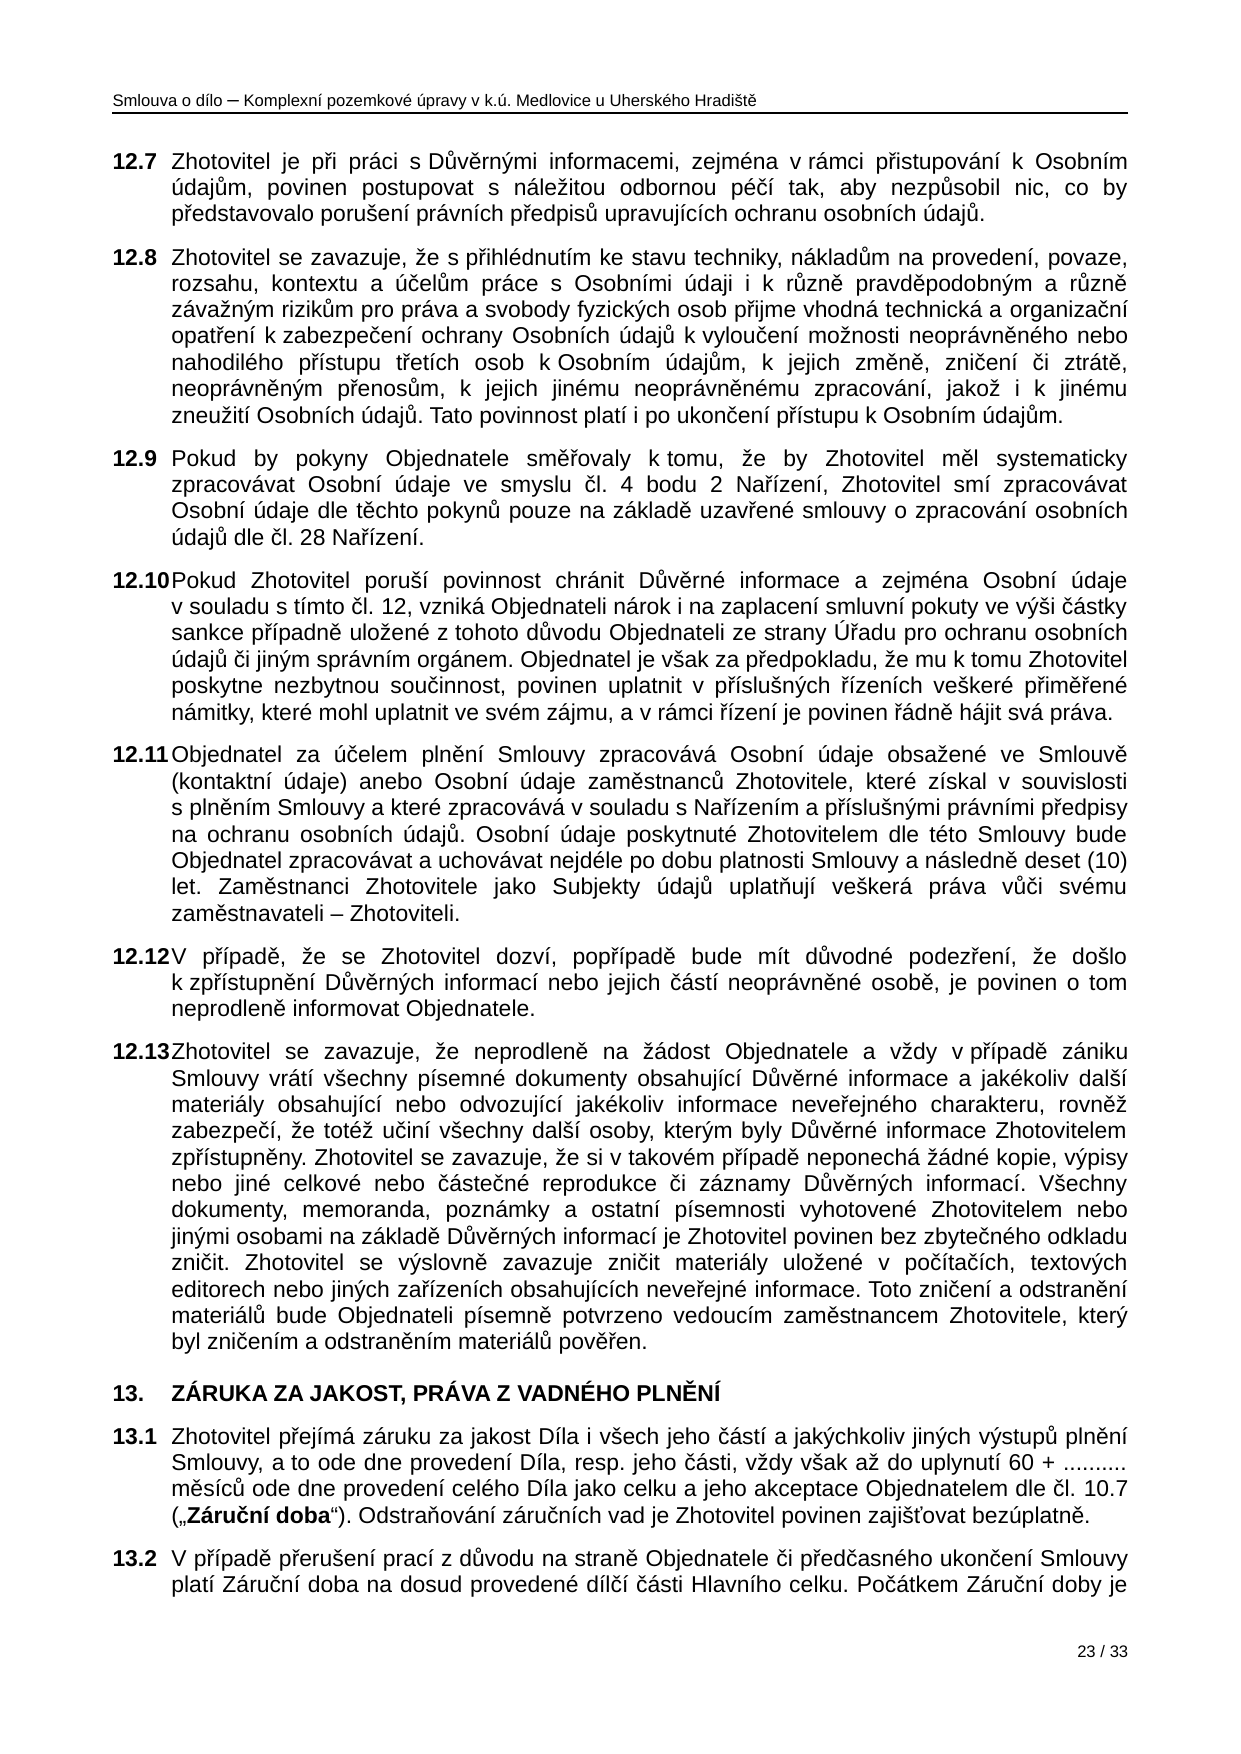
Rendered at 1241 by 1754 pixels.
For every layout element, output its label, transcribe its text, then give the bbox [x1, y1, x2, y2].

text Záruka za jakost, práva z vadného plnění [112, 1379, 1128, 1406]
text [112, 1545, 1128, 1597]
text Zhotovitel je při práci s Důvěrnými informacemi, zejména v rámci přistupování k Osobním údajům, povinen postupovat s náležitou odbornou péčí tak, aby nezpůsobil nic, co by představovalo porušení právních předpisů upravujících ochranu osobních údajů. [112, 148, 1128, 227]
text Zhotovitel se zavazuje, že neprodleně na žádost Objednatele a vždy v případě zániku Smlouvy vrátí všechny písemné dokumenty obsahující Důvěrné informace a jakékoliv další materiály obsahující nebo odvozující jakékoliv informace neveřejného charakteru, rovněž zabezpečí, že totéž učiní všechny další osoby, kterým byly Důvěrné informace Zhotovitelem zpřístupněny. Zhotovitel se zavazuje, že si v takovém případě neponechá žádné kopie, výpisy nebo jiné celkové nebo částečné reprodukce či záznamy Důvěrných informací. Všechny dokumenty, memoranda, poznámky a ostatní písemnosti vyhotovené Zhotovitelem nebo jinými osobami na základě Důvěrných informací je Zhotovitel povinen bez zbytečného odkladu zničit. Zhotovitel se výslovně zavazuje zničit materiály uložené v počítačích, textových editorech nebo jiných zařízeních obsahujících neveřejné informace. Toto zničení a odstranění materiálů bude Objednateli písemně potvrzeno vedoucím zaměstnancem Zhotovitele, který byl zničením a odstraněním materiálů pověřen. [112, 1038, 1128, 1354]
text Pokud by pokyny Objednatele směřovaly k tomu, že by Zhotovitel měl systematicky zpracovávat Osobní údaje ve smyslu čl. 4 bodu 2 Nařízení, Zhotovitel smí zpracovávat Osobní údaje dle těchto pokynů pouze na základě uzavřené smlouvy o zpracování osobních údajů dle čl. 28 Nařízení. [112, 444, 1128, 550]
text V případě, že se Zhotovitel dozví, popřípadě bude mít důvodné podezření, že došlo k zpřístupnění Důvěrných informací nebo jejich částí neoprávněné osobě, je povinen o tom neprodleně informovat Objednatele. [112, 943, 1128, 1022]
text Zhotovitel přejímá záruku za jakost Díla i všech jeho částí a jakýchkoliv jiných výstupů plnění Smlouvy, a to ode dne provedení Díla, resp. jeho části, vždy však až do uplynutí 60 + .......... měsíců ode dne provedení celého Díla jako celku a jeho akceptace Objednatelem dle čl. 10.7 („Záruční doba“). Odstraňování záručních vad je Zhotovitel povinen zajišťovat bezúplatně. [112, 1423, 1128, 1528]
text Pokud Zhotovitel poruší povinnost chránit Důvěrné informace a zejména Osobní údaje v souladu s tímto čl. 12, vzniká Objednateli nárok i na zaplacení smluvní pokuty ve výši částky sankce případně uložené z tohoto důvodu Objednateli ze strany Úřadu pro ochranu osobních údajů či jiným správním orgánem. Objednatel je však za předpokladu, že mu k tomu Zhotovitel poskytne nezbytnou součinnost, povinen uplatnit v příslušných řízeních veškeré přiměřené námitky, které mohl uplatnit ve svém zájmu, a v rámci řízení je povinen řádně hájit svá práva. [112, 567, 1128, 725]
text Objednatel za účelem plnění Smlouvy zpracovává Osobní údaje obsažené ve Smlouvě (kontaktní údaje) anebo Osobní údaje zaměstnanců Zhotovitele, které získal v souvislosti s plněním Smlouvy a které zpracovává v souladu s Nařízením a příslušnými právními předpisy na ochranu osobních údajů. Osobní údaje poskytnuté Zhotovitelem dle této Smlouvy bude Objednatel zpracovávat a uchovávat nejdéle po dobu platnosti Smlouvy a následně deset (10) let. Zaměstnanci Zhotovitele jako Subjekty údajů uplatňují veškerá práva vůči svému zaměstnavateli – Zhotoviteli. [112, 741, 1128, 926]
text Zhotovitel se zavazuje, že s přihlédnutím ke stavu techniky, nákladům na provedení, povaze, rozsahu, kontextu a účelům práce s Osobními údaji i k různě pravděpodobným a různě závažným rizikům pro práva a svobody fyzických osob přijme vhodná technická a organizační opatření k zabezpečení ochrany Osobních údajů k vyloučení možnosti neoprávněného nebo nahodilého přístupu třetích osob k Osobním údajům, k jejich změně, zničení či ztrátě, neoprávněným přenosům, k jejich jinému neoprávněnému zpracování, jakož i k jinému zneužití Osobních údajů. Tato povinnost platí i po ukončení přístupu k Osobním údajům. [112, 243, 1128, 428]
